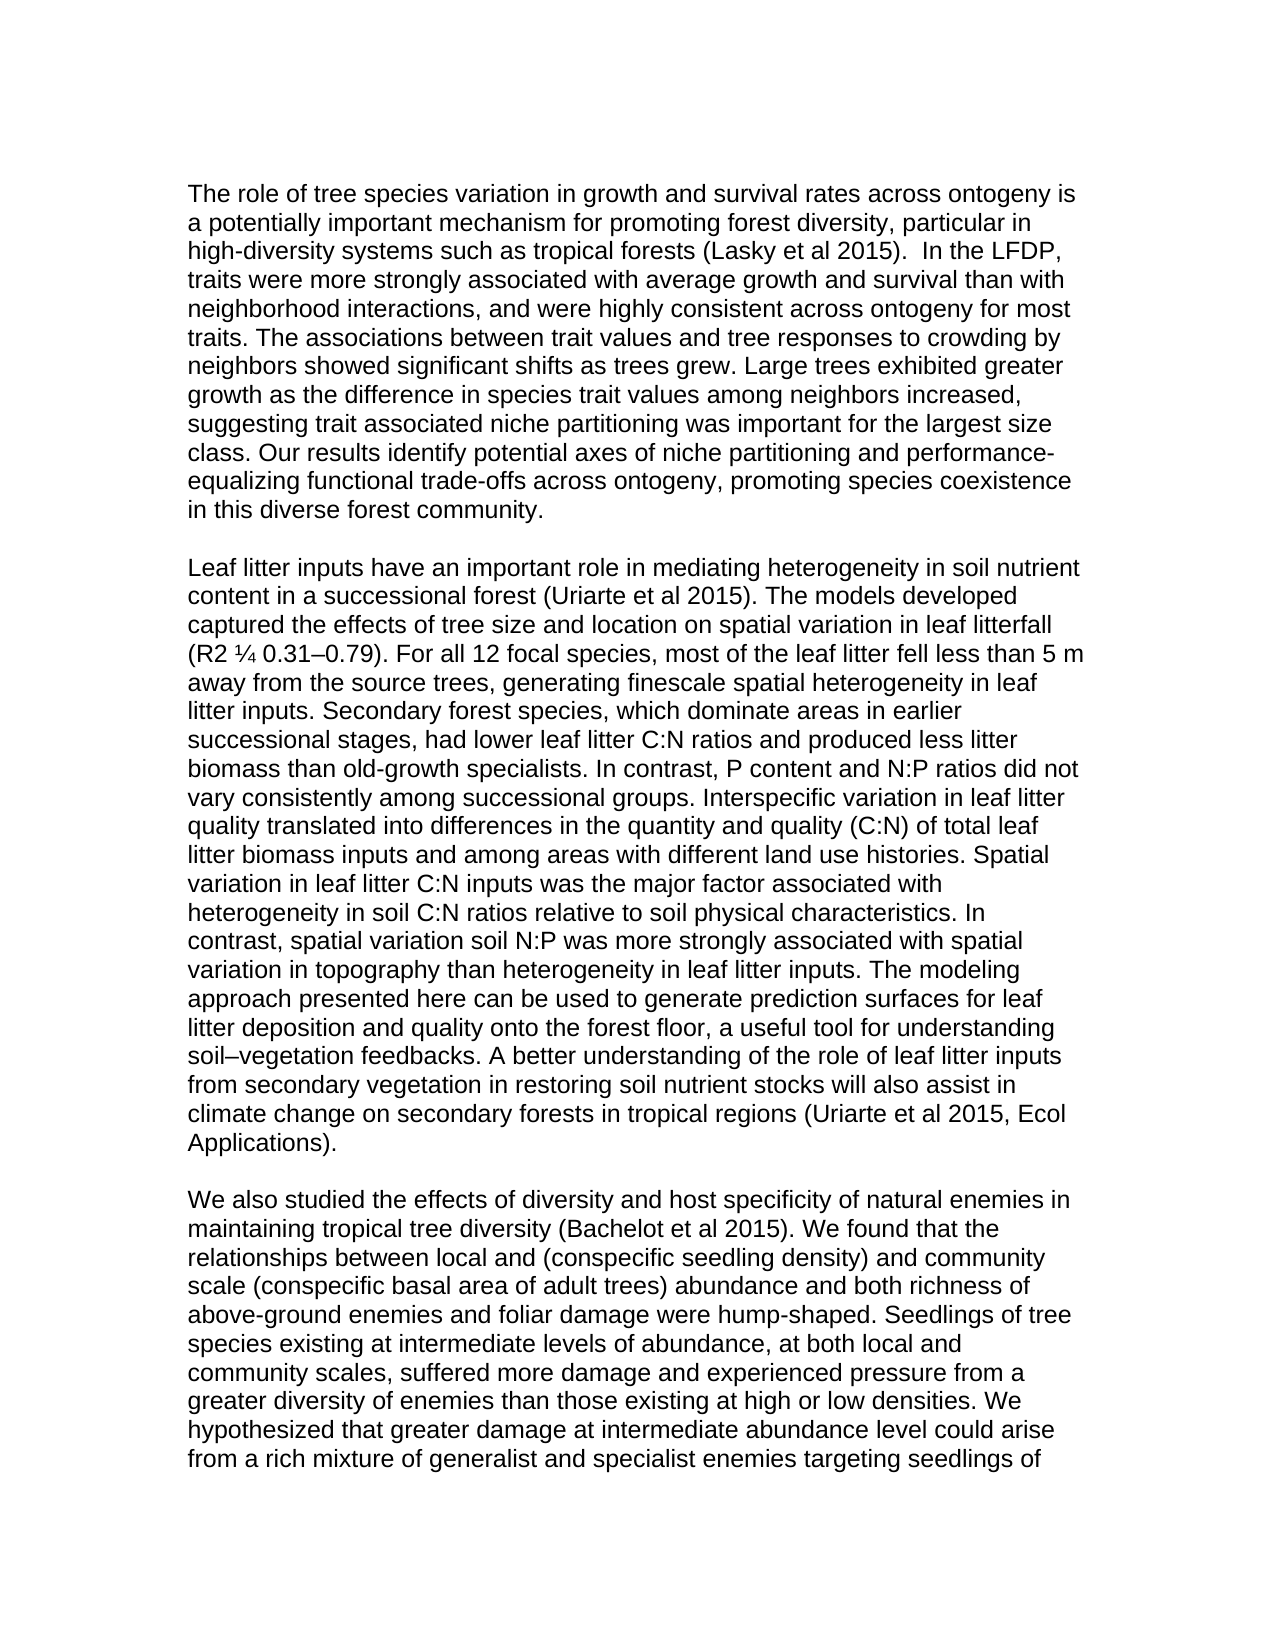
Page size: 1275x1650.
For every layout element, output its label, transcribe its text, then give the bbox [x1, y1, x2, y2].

text The role of tree species variation in growth and survival rates across ontogeny is a potentially important mechanism for promoting forest diversity, particular in high-diversity systems such as tropical forests (Lasky et al 2015). In the LFDP, traits were more strongly associated with average growth and survival than with neighborhood interactions, and were highly consistent across ontogeny for most traits. The associations between trait values and tree responses to crowding by neighbors showed significant shifts as trees grew. Large trees exhibited greater growth as the difference in species trait values among neighbors increased, suggesting trait associated niche partitioning was important for the largest size class. Our results identify potential axes of niche partitioning and performance-equalizing functional trade-offs across ontogeny, promoting species coexistence in this diverse forest community. [187, 179, 1087, 524]
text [187, 1185, 1087, 1472]
text Leaf litter inputs have an important role in mediating heterogeneity in soil nutrient content in a successional forest (Uriarte et al 2015). The models developed captured the effects of tree size and location on spatial variation in leaf litterfall (R2 ¼ 0.31–0.79). For all 12 focal species, most of the leaf litter fell less than 5 m away from the source trees, generating finescale spatial heterogeneity in leaf litter inputs. Secondary forest species, which dominate areas in earlier successional stages, had lower leaf litter C:N ratios and produced less litter biomass than old-growth specialists. In contrast, P content and N:P ratios did not vary consistently among successional groups. Interspecific variation in leaf litter quality translated into differences in the quantity and quality (C:N) of total leaf litter biomass inputs and among areas with different land use histories. Spatial variation in leaf litter C:N inputs was the major factor associated with heterogeneity in soil C:N ratios relative to soil physical characteristics. In contrast, spatial variation soil N:P was more strongly associated with spatial variation in topography than heterogeneity in leaf litter inputs. The modeling approach presented here can be used to generate prediction surfaces for leaf litter deposition and quality onto the forest floor, a useful tool for understanding soil–vegetation feedbacks. A better understanding of the role of leaf litter inputs from secondary vegetation in restoring soil nutrient stocks will also assist in climate change on secondary forests in tropical regions (Uriarte et al 2015, Ecol Applications). [187, 552, 1087, 1156]
